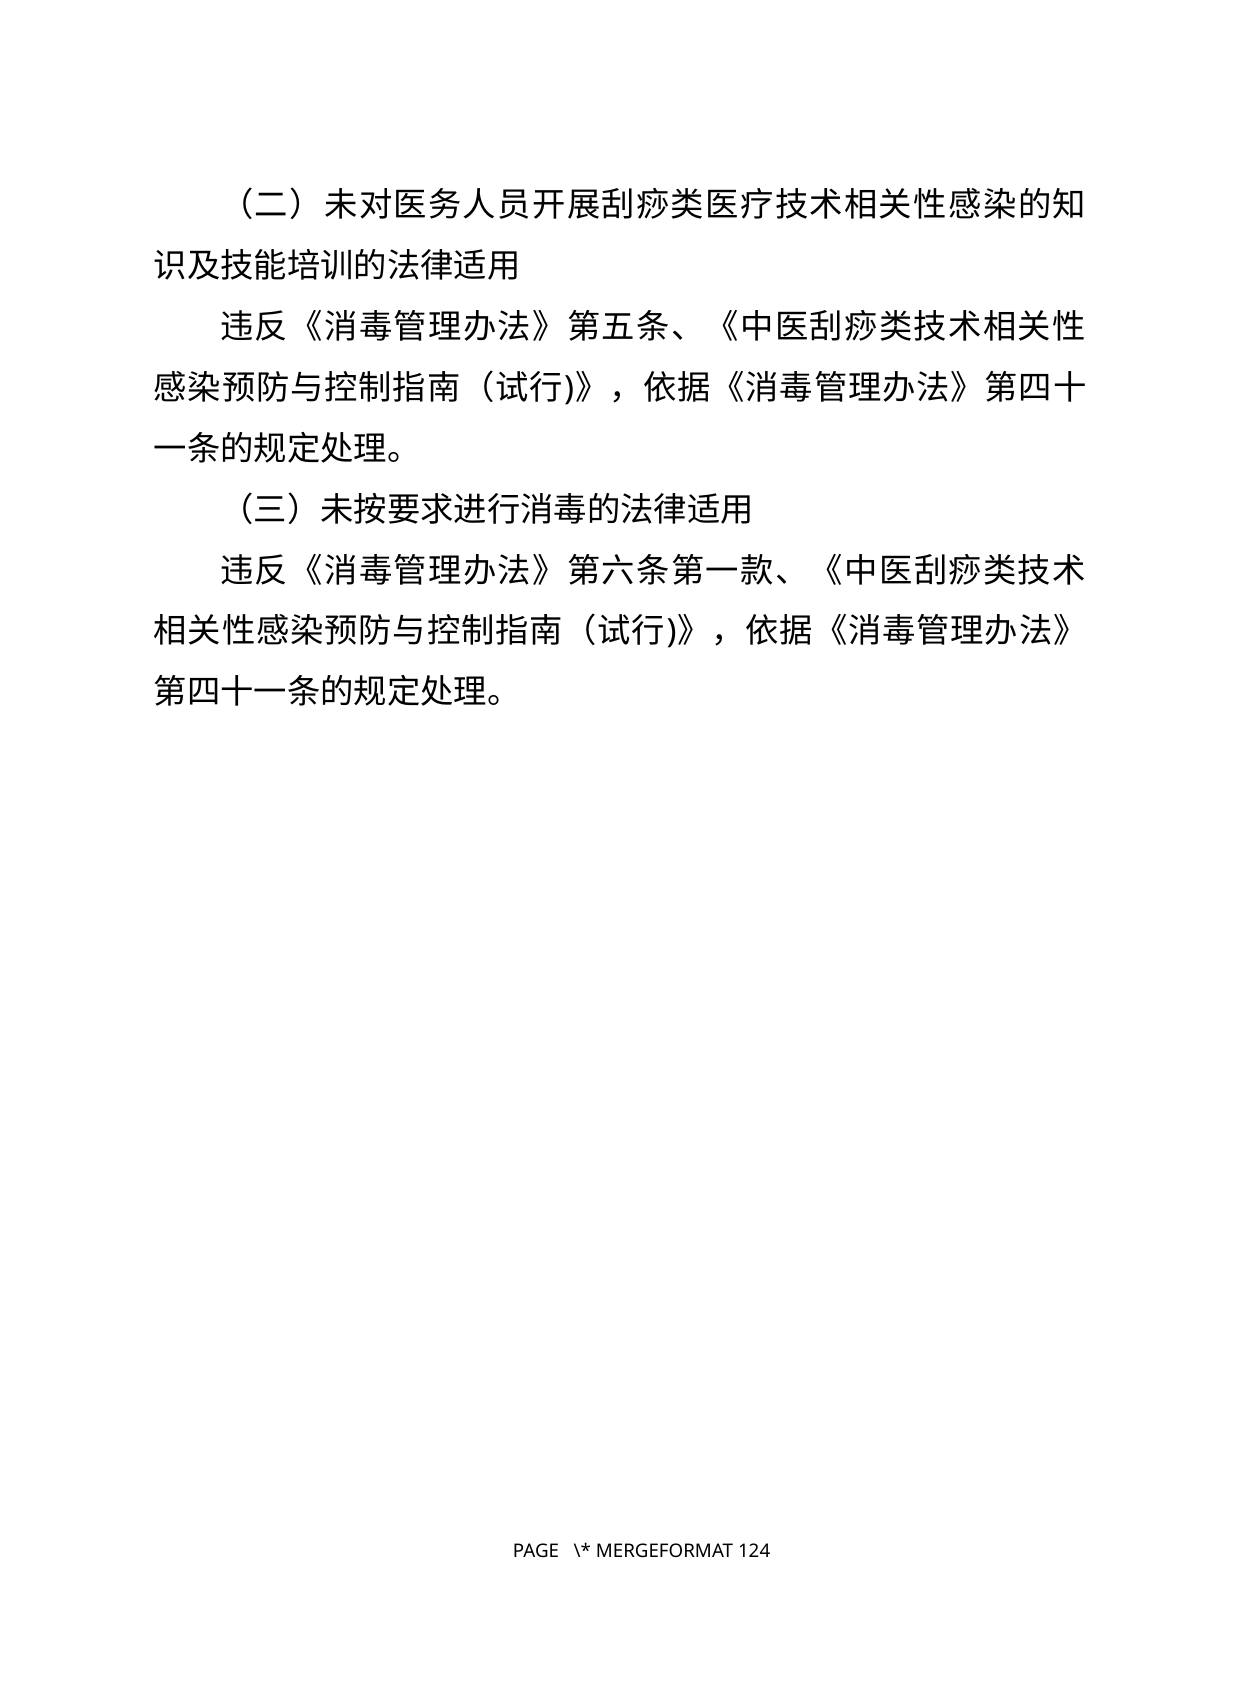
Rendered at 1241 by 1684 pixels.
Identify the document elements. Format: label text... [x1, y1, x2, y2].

text 违反《消毒管理办法》第六条第一款、《中医刮痧类技术相关性感染预防与控制指南（试行)》，依据《消毒管理办法》第四十一条的规定处理。 [153, 537, 1087, 720]
text 违反《消毒管理办法》第五条、《中医刮痧类技术相关性感染预防与控制指南（试行)》，依据《消毒管理办法》第四十一条的规定处理。 [153, 293, 1087, 476]
text （三）未按要求进行消毒的法律适用 [153, 476, 1087, 537]
text （二）未对医务人员开展刮痧类医疗技术相关性感染的知识及技能培训的法律适用 [153, 171, 1087, 293]
